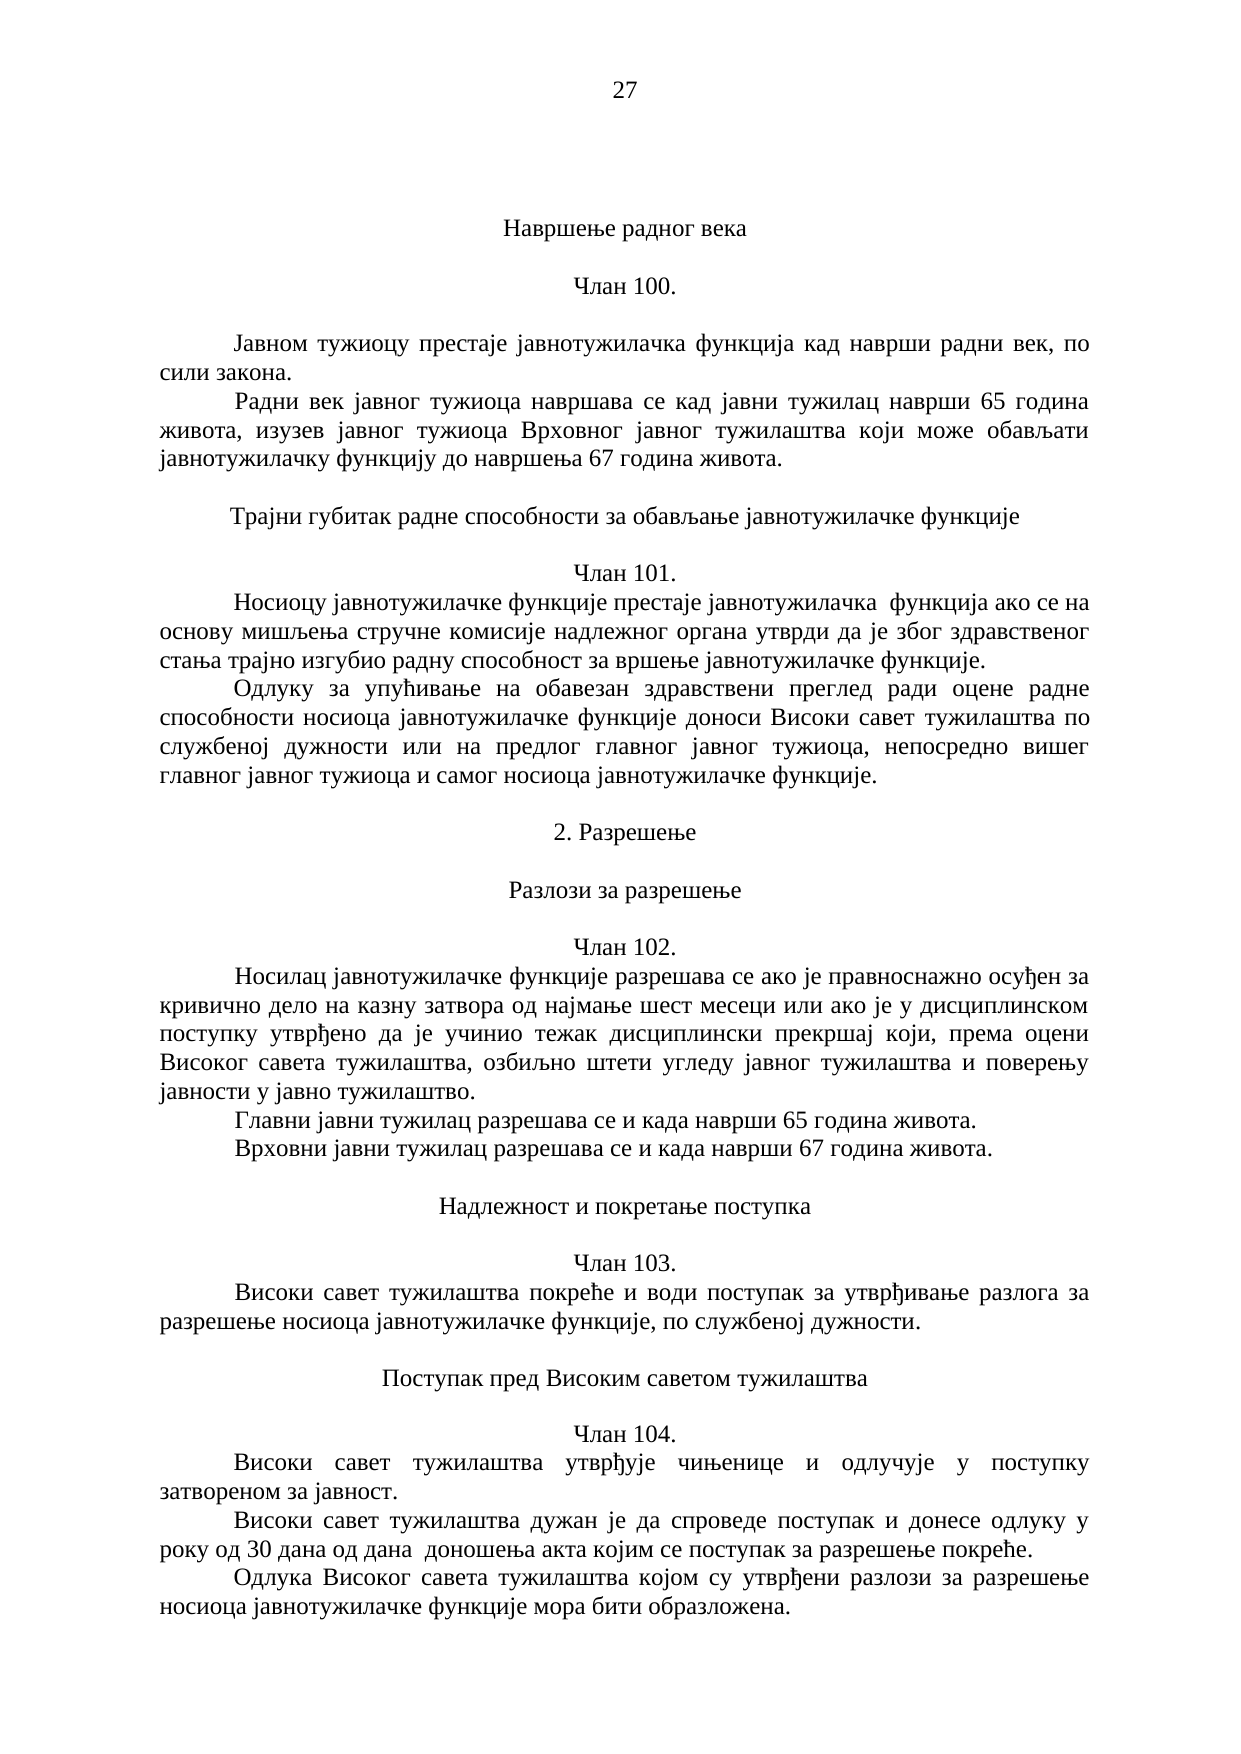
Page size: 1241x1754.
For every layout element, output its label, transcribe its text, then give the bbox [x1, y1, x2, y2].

text Трајни губитак радне способности за обављање јавнотужилачке функције [159, 501, 1090, 530]
text Члан 103. [159, 1248, 1090, 1277]
text Носилац јавнотужилачке функције разрешава се ако је правноснажно осуђен за кривично дело на казну затвора од најмање шест месеци или ако је у дисциплинском поступку утврђено да је учинио тежак дисциплински прекршај који, према оцени Високог савета тужилаштва, озбиљно штети угледу јавног тужилаштва и поверењу јавности у јавно тужилаштво. [159, 961, 1090, 1105]
text Носиоцу јавнотужилачке функције престаје јавнотужилачка функција ако се на основу мишљења стручне комисије надлежног органа утврди да је због здравственог стања трајно изгубио радну способност за вршење јавнотужилачке функције. [159, 587, 1090, 673]
text Јавном тужиоцу престаје јавнотужилачка функција кад наврши радни век, по сили закона. [159, 328, 1090, 386]
text Разлози за разрешење [159, 875, 1090, 903]
text Члан 101. [159, 558, 1090, 587]
text Главни јавни тужилац разрешава се и када наврши 65 година живота. Врховни јавни тужилац разрешава се и када наврши 67 година живота. [159, 1105, 1090, 1162]
text Члан 100. [159, 271, 1090, 300]
text Високи савет тужилаштва утврђује чињенице и одлучује у поступку затвореном за јавност. [159, 1447, 1090, 1505]
text Радни век јавног тужиоца навршава се кад јавни тужилац наврши 65 година живота, изузев јавног тужиоца Врховног јавног тужилаштва који може обављати јавнотужилачку функцију до навршења 67 година живота. [159, 386, 1090, 472]
text Члан 104. [159, 1419, 1090, 1447]
text Високи савет тужилаштва покреће и води поступак за утврђивање разлога за разрешење носиоца јавнотужилачке функције, по службеној дужности. [159, 1277, 1090, 1335]
text Навршење радног века [159, 213, 1090, 242]
text Члан 102. [159, 932, 1090, 961]
text Високи савет тужилаштва дужан је да спроведе поступак и донесе одлуку у року од 30 дана од дана доношења акта којим се поступак за разрешење покреће. [159, 1505, 1090, 1562]
text Одлука Високог савета тужилаштва којом су утврђени разлози за разрешење носиоца јавнотужилачке функције мора бити образложена. [159, 1562, 1090, 1620]
text Одлуку за упућивање на обавезан здравствени преглед ради оцене радне способности носиоца јавнотужилачке функције доноси Високи савет тужилаштва по службеној дужности или на предлог главног јавног тужиоца, непосредно вишег главног јавног тужиоца и самог носиоца јавнотужилачке функције. [159, 673, 1090, 788]
text Поступак пред Високим саветом тужилаштва [159, 1363, 1090, 1392]
text 2. Разрешење [159, 817, 1090, 846]
text Надлежност и покретање поступка [159, 1191, 1090, 1220]
